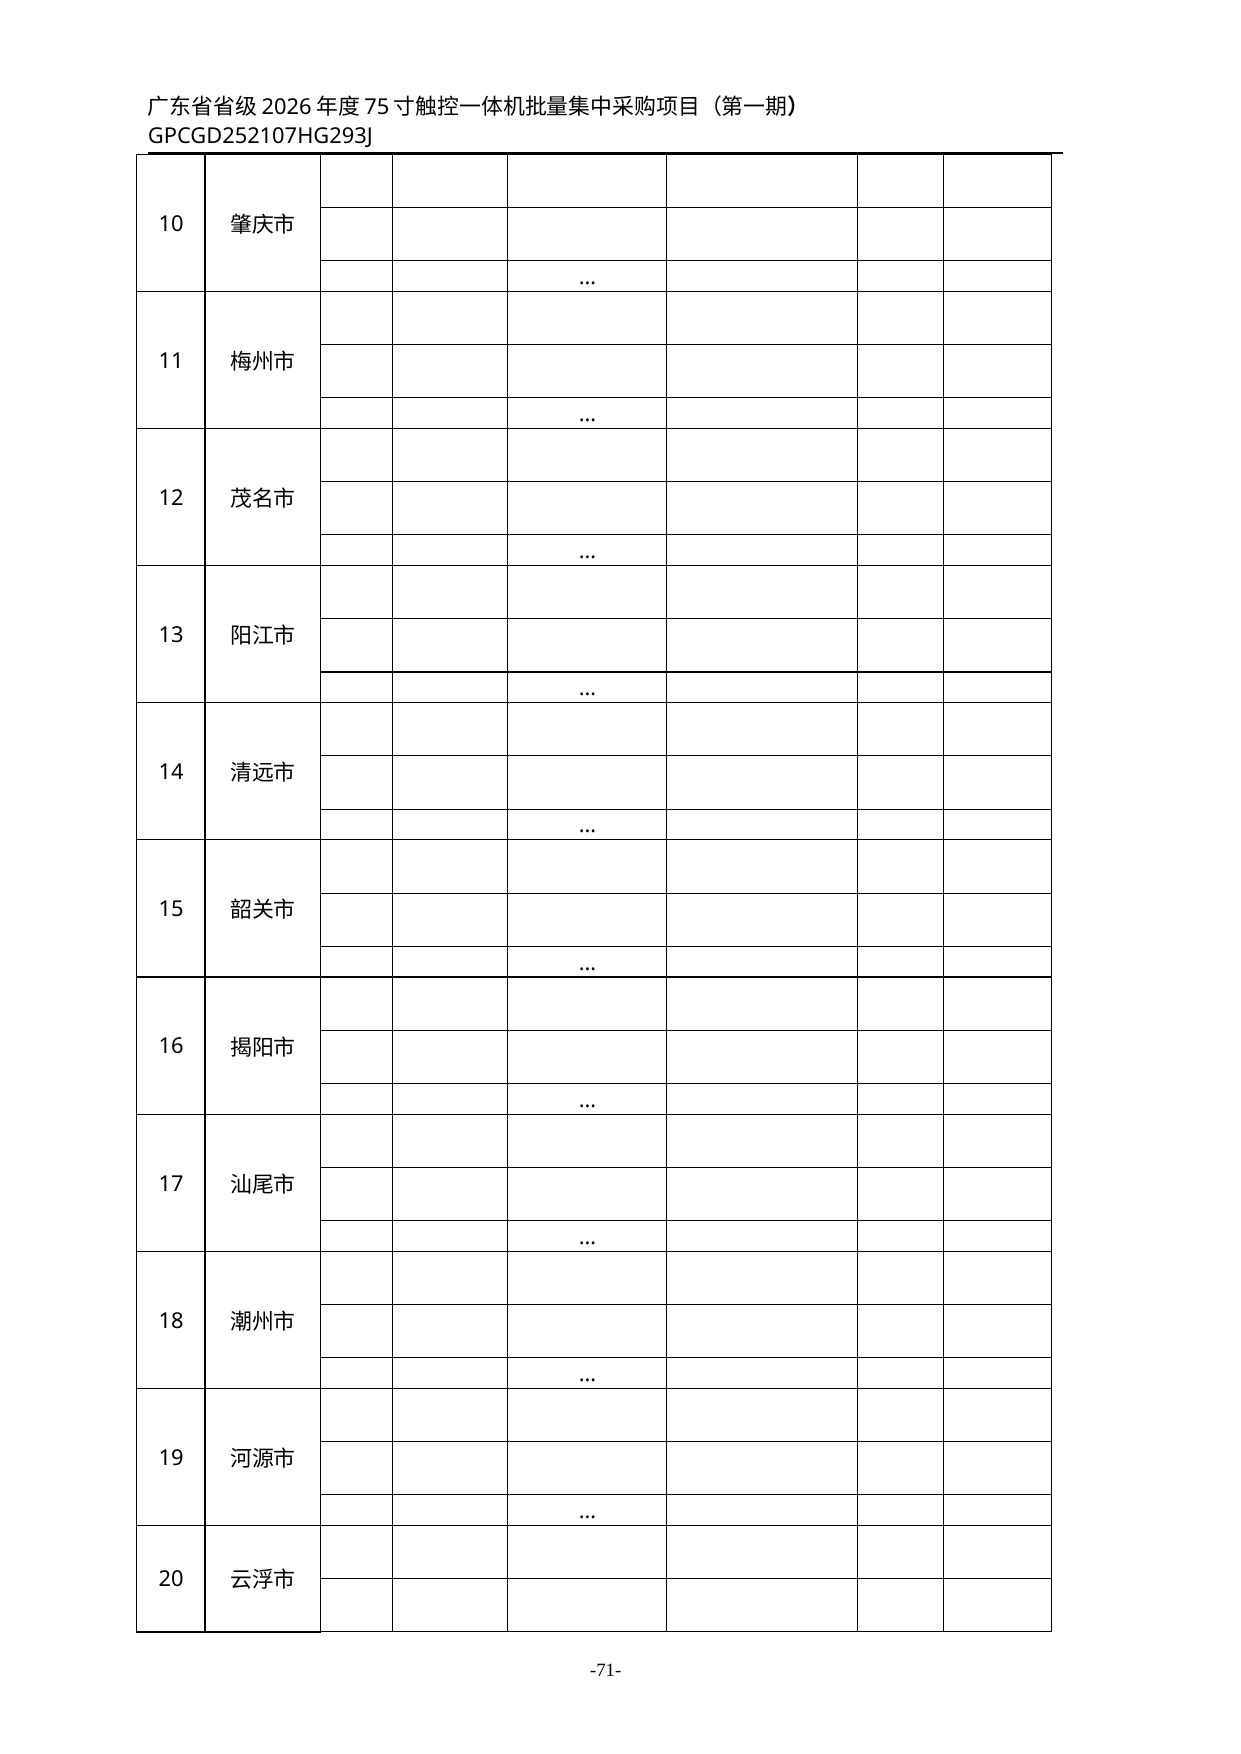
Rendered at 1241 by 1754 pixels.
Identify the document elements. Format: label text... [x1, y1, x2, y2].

table_cell [858, 1221, 943, 1251]
table_cell [321, 619, 392, 671]
table_cell [321, 978, 392, 1029]
table_cell [667, 535, 857, 565]
table_cell [321, 703, 392, 755]
table_cell [393, 1084, 507, 1113]
table_cell [944, 947, 1051, 976]
table_cell [321, 1305, 392, 1357]
table_cell [393, 1305, 507, 1357]
table_cell 20 [137, 1526, 204, 1631]
table_cell [858, 1115, 943, 1167]
table_cell [944, 155, 1051, 207]
table_cell [944, 1168, 1051, 1220]
table_cell … [508, 535, 666, 565]
table_cell [667, 155, 857, 207]
table_cell [393, 1221, 507, 1251]
table_cell [321, 208, 392, 260]
table_cell [393, 261, 507, 291]
table_cell [667, 894, 857, 946]
table_cell [321, 261, 392, 291]
table_cell [321, 1221, 392, 1251]
table_cell [858, 208, 943, 260]
table_cell 14 [137, 703, 204, 839]
table_cell [321, 1252, 392, 1304]
table_cell [667, 345, 857, 397]
table_cell [667, 1442, 857, 1494]
table_cell [858, 894, 943, 946]
table_cell [944, 1031, 1051, 1083]
table_cell [667, 978, 857, 1029]
table_cell [321, 345, 392, 397]
table_cell [667, 1305, 857, 1357]
table_cell [944, 566, 1051, 618]
table_cell [858, 840, 943, 892]
table_cell [944, 619, 1051, 671]
table_cell [858, 810, 943, 839]
table_cell [393, 566, 507, 618]
table_cell [944, 1084, 1051, 1113]
table_cell [858, 673, 943, 702]
table_cell [321, 1031, 392, 1083]
table_cell [508, 894, 666, 946]
table_cell [321, 482, 392, 534]
table_cell [393, 673, 507, 702]
table_cell [393, 155, 507, 207]
table_cell [858, 429, 943, 481]
table_cell [667, 1526, 857, 1578]
table_cell [858, 345, 943, 397]
table_cell [321, 155, 392, 207]
table_cell [508, 1115, 666, 1167]
table_cell [858, 155, 943, 207]
table_cell [508, 292, 666, 344]
table_cell [667, 1168, 857, 1220]
table_cell [944, 673, 1051, 702]
table_cell 11 [137, 292, 204, 428]
table_cell … [508, 947, 666, 976]
table_cell [393, 208, 507, 260]
table_cell [508, 482, 666, 534]
table_cell [667, 482, 857, 534]
table_cell 19 [137, 1389, 204, 1525]
table_cell [508, 1031, 666, 1083]
table_cell [667, 398, 857, 428]
table_cell … [508, 1358, 666, 1388]
table_cell [508, 429, 666, 481]
table_cell [393, 1252, 507, 1304]
table_cell [858, 756, 943, 808]
table_cell [858, 566, 943, 618]
table_cell [944, 292, 1051, 344]
table_cell [944, 1526, 1051, 1578]
table_cell [944, 345, 1051, 397]
table_cell [944, 810, 1051, 839]
table_cell [508, 978, 666, 1029]
table_cell [393, 1495, 507, 1525]
table_cell [858, 292, 943, 344]
table_cell 云浮市 [206, 1526, 320, 1631]
table_cell [321, 1168, 392, 1220]
table_cell [858, 947, 943, 976]
table_cell [858, 1168, 943, 1220]
table_cell [508, 1442, 666, 1494]
table_cell [321, 756, 392, 808]
table_cell [667, 619, 857, 671]
table_cell [667, 810, 857, 839]
table_cell [393, 1031, 507, 1083]
table_cell 10 [137, 155, 204, 291]
table_cell [321, 1442, 392, 1494]
table_cell [858, 619, 943, 671]
table_cell [667, 292, 857, 344]
table_cell [858, 261, 943, 291]
table_cell [858, 1579, 943, 1631]
table_cell [321, 292, 392, 344]
table_cell [944, 261, 1051, 291]
table_cell [858, 1031, 943, 1083]
table_cell [667, 1252, 857, 1304]
table_cell [321, 1526, 392, 1578]
table_cell [667, 208, 857, 260]
table_cell [321, 810, 392, 839]
table_cell [321, 566, 392, 618]
table_cell [508, 619, 666, 671]
table_cell [393, 703, 507, 755]
table_cell [393, 894, 507, 946]
table_cell [858, 482, 943, 534]
table_cell [508, 1579, 666, 1631]
table_cell [508, 840, 666, 892]
table_cell 17 [137, 1115, 204, 1251]
table_cell [858, 1358, 943, 1388]
table_cell [508, 756, 666, 808]
table_cell [393, 947, 507, 976]
table_cell [858, 1495, 943, 1525]
table_cell [667, 261, 857, 291]
table_cell [944, 1115, 1051, 1167]
table_cell [944, 429, 1051, 481]
table_cell [508, 566, 666, 618]
table_cell … [508, 1495, 666, 1525]
table_cell [321, 1495, 392, 1525]
table_cell [858, 1084, 943, 1113]
table_cell [667, 1221, 857, 1251]
table_cell [393, 840, 507, 892]
table_cell [393, 292, 507, 344]
table_cell [667, 566, 857, 618]
table_cell [508, 155, 666, 207]
table_cell [667, 840, 857, 892]
table_cell … [508, 1221, 666, 1251]
table_cell [667, 1495, 857, 1525]
table_cell 梅州市 [206, 292, 320, 428]
table_cell [667, 1031, 857, 1083]
table_cell [858, 1305, 943, 1357]
table_cell [667, 1115, 857, 1167]
table_cell 12 [137, 429, 204, 565]
table_cell [321, 947, 392, 976]
table_cell [667, 1084, 857, 1113]
table_cell [667, 429, 857, 481]
table_cell [321, 894, 392, 946]
table_cell [667, 1579, 857, 1631]
table_cell [944, 1252, 1051, 1304]
table_cell [321, 673, 392, 702]
table_cell [944, 1442, 1051, 1494]
table_cell … [508, 673, 666, 702]
table_cell … [508, 398, 666, 428]
table_cell [393, 1389, 507, 1441]
table_cell 18 [137, 1252, 204, 1388]
table_cell [321, 1115, 392, 1167]
table_cell [667, 1389, 857, 1441]
table_cell … [508, 810, 666, 839]
table_cell [667, 947, 857, 976]
table_cell [858, 1526, 943, 1578]
table_cell [321, 398, 392, 428]
table_cell [508, 1526, 666, 1578]
table_cell [393, 756, 507, 808]
table_cell [508, 703, 666, 755]
table_cell [321, 1389, 392, 1441]
table_cell [944, 482, 1051, 534]
table_cell [321, 1358, 392, 1388]
table_cell [393, 1115, 507, 1167]
table_cell [944, 1221, 1051, 1251]
table_cell [944, 208, 1051, 260]
table_cell [667, 756, 857, 808]
table_cell 肇庆市 [206, 155, 320, 291]
table_cell [508, 208, 666, 260]
table_cell [321, 535, 392, 565]
table_cell [667, 703, 857, 755]
table_cell [944, 398, 1051, 428]
table_cell [393, 619, 507, 671]
table_cell [393, 398, 507, 428]
table_cell [667, 1358, 857, 1388]
table_cell 13 [137, 566, 204, 702]
table_cell 阳江市 [206, 566, 320, 702]
table_cell [321, 1579, 392, 1631]
table_cell [508, 1305, 666, 1357]
table_cell [858, 1442, 943, 1494]
table_cell [944, 840, 1051, 892]
table_cell [393, 810, 507, 839]
table_cell [944, 894, 1051, 946]
table_cell [393, 482, 507, 534]
table_cell [944, 1495, 1051, 1525]
table_cell … [508, 261, 666, 291]
table_cell [393, 1168, 507, 1220]
table_cell [508, 1168, 666, 1220]
table_cell [858, 398, 943, 428]
table_cell [508, 345, 666, 397]
table_cell [858, 978, 943, 1029]
table_cell [321, 840, 392, 892]
table_cell [508, 1389, 666, 1441]
table_cell … [508, 1084, 666, 1113]
table_cell [393, 429, 507, 481]
table_cell [944, 978, 1051, 1029]
table_cell [393, 1442, 507, 1494]
table_cell [944, 703, 1051, 755]
table_cell [508, 1252, 666, 1304]
table_cell [321, 429, 392, 481]
table_cell [393, 978, 507, 1029]
table_cell [858, 1389, 943, 1441]
table_cell [393, 1579, 507, 1631]
table_cell 清远市 [206, 703, 320, 839]
table_cell [667, 673, 857, 702]
table_cell 汕尾市 [206, 1115, 320, 1251]
table_cell [858, 535, 943, 565]
table_cell [944, 1579, 1051, 1631]
table_cell [944, 756, 1051, 808]
table_cell [944, 535, 1051, 565]
table_cell [858, 1252, 943, 1304]
table_cell 韶关市 [206, 840, 320, 976]
table_cell 揭阳市 [206, 978, 320, 1113]
table_cell [393, 1526, 507, 1578]
table_cell [393, 345, 507, 397]
table_cell 茂名市 [206, 429, 320, 565]
table_cell 15 [137, 840, 204, 976]
table_cell [858, 703, 943, 755]
table_cell 潮州市 [206, 1252, 320, 1388]
table_cell [393, 1358, 507, 1388]
table_cell [944, 1358, 1051, 1388]
table_cell 河源市 [206, 1389, 320, 1525]
table_cell [944, 1389, 1051, 1441]
table_cell [944, 1305, 1051, 1357]
table_cell 16 [137, 978, 204, 1113]
table_cell [393, 535, 507, 565]
table_cell [321, 1084, 392, 1113]
